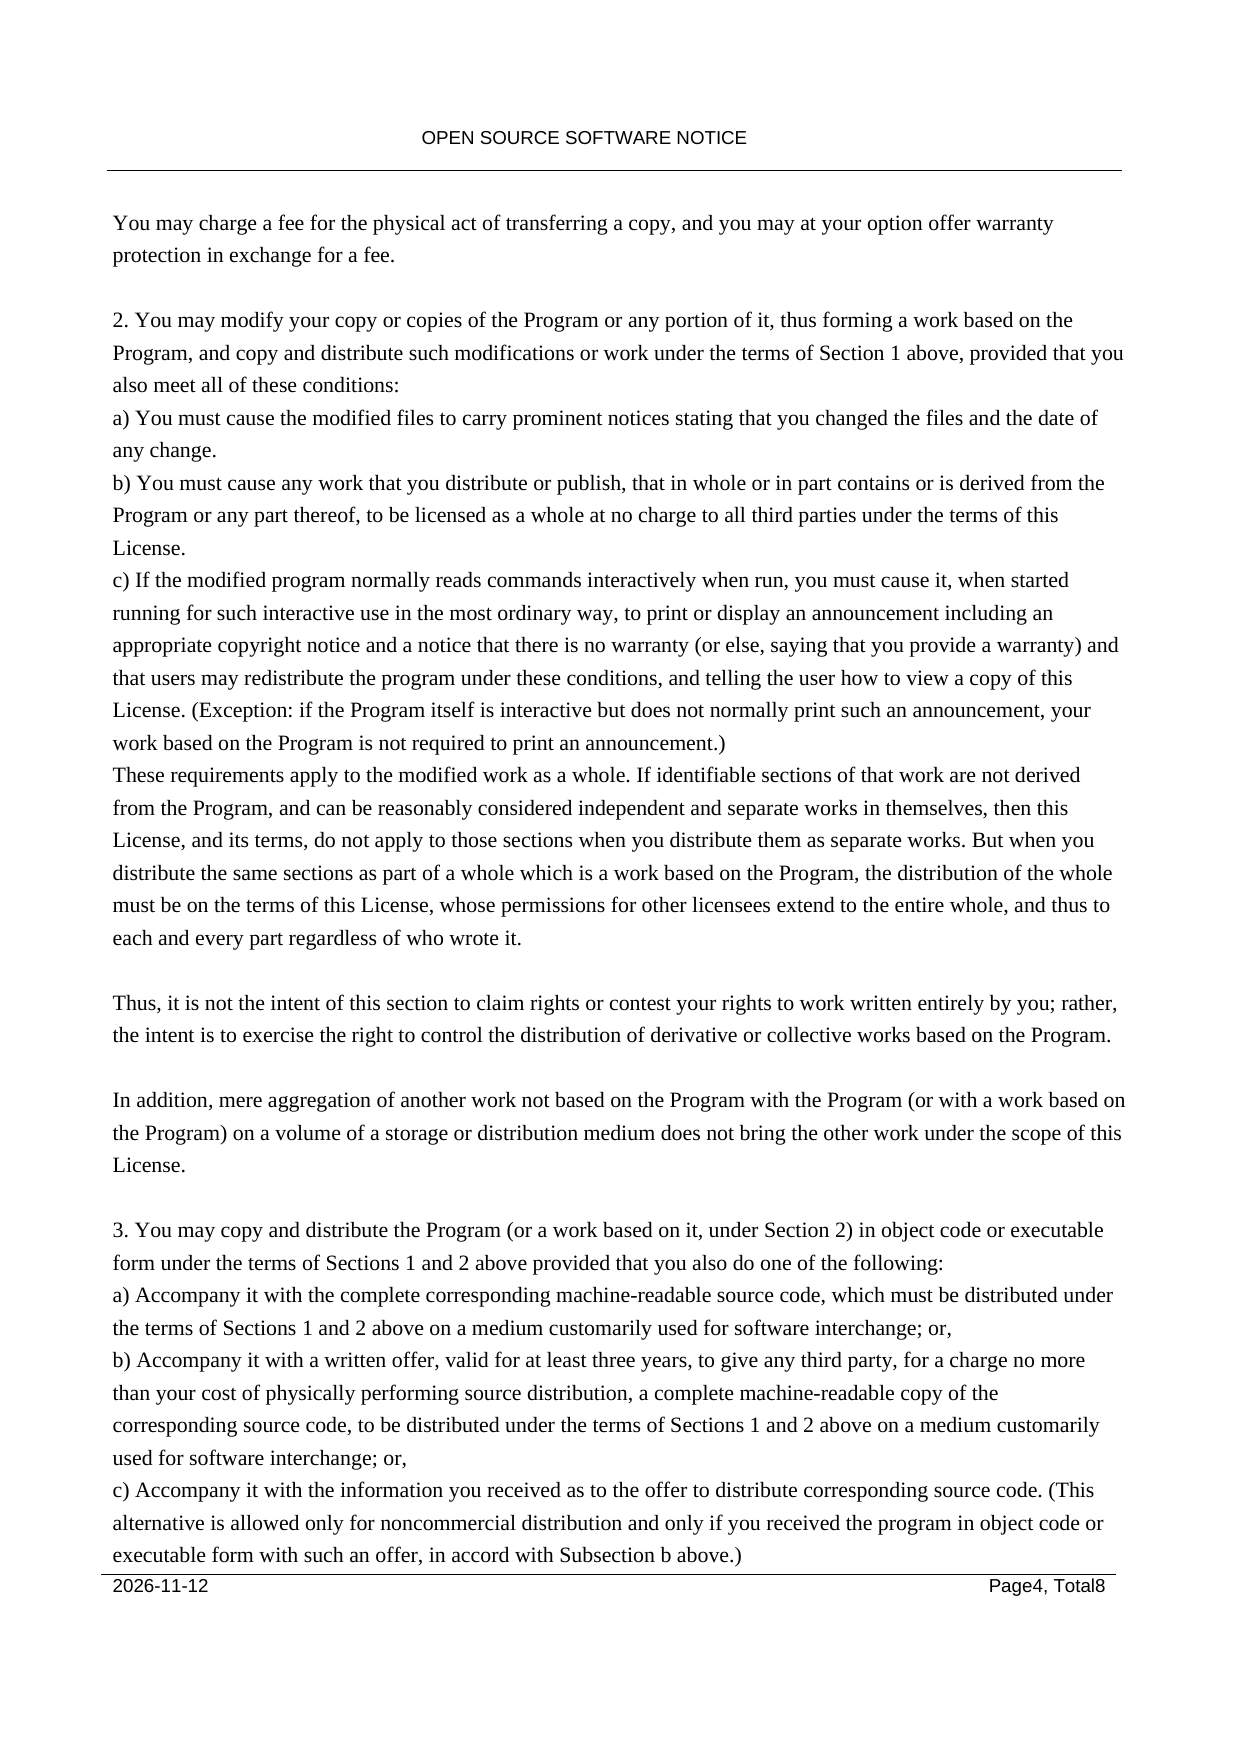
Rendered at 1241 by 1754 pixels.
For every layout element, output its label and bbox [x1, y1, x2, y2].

text [112, 206, 1128, 1571]
